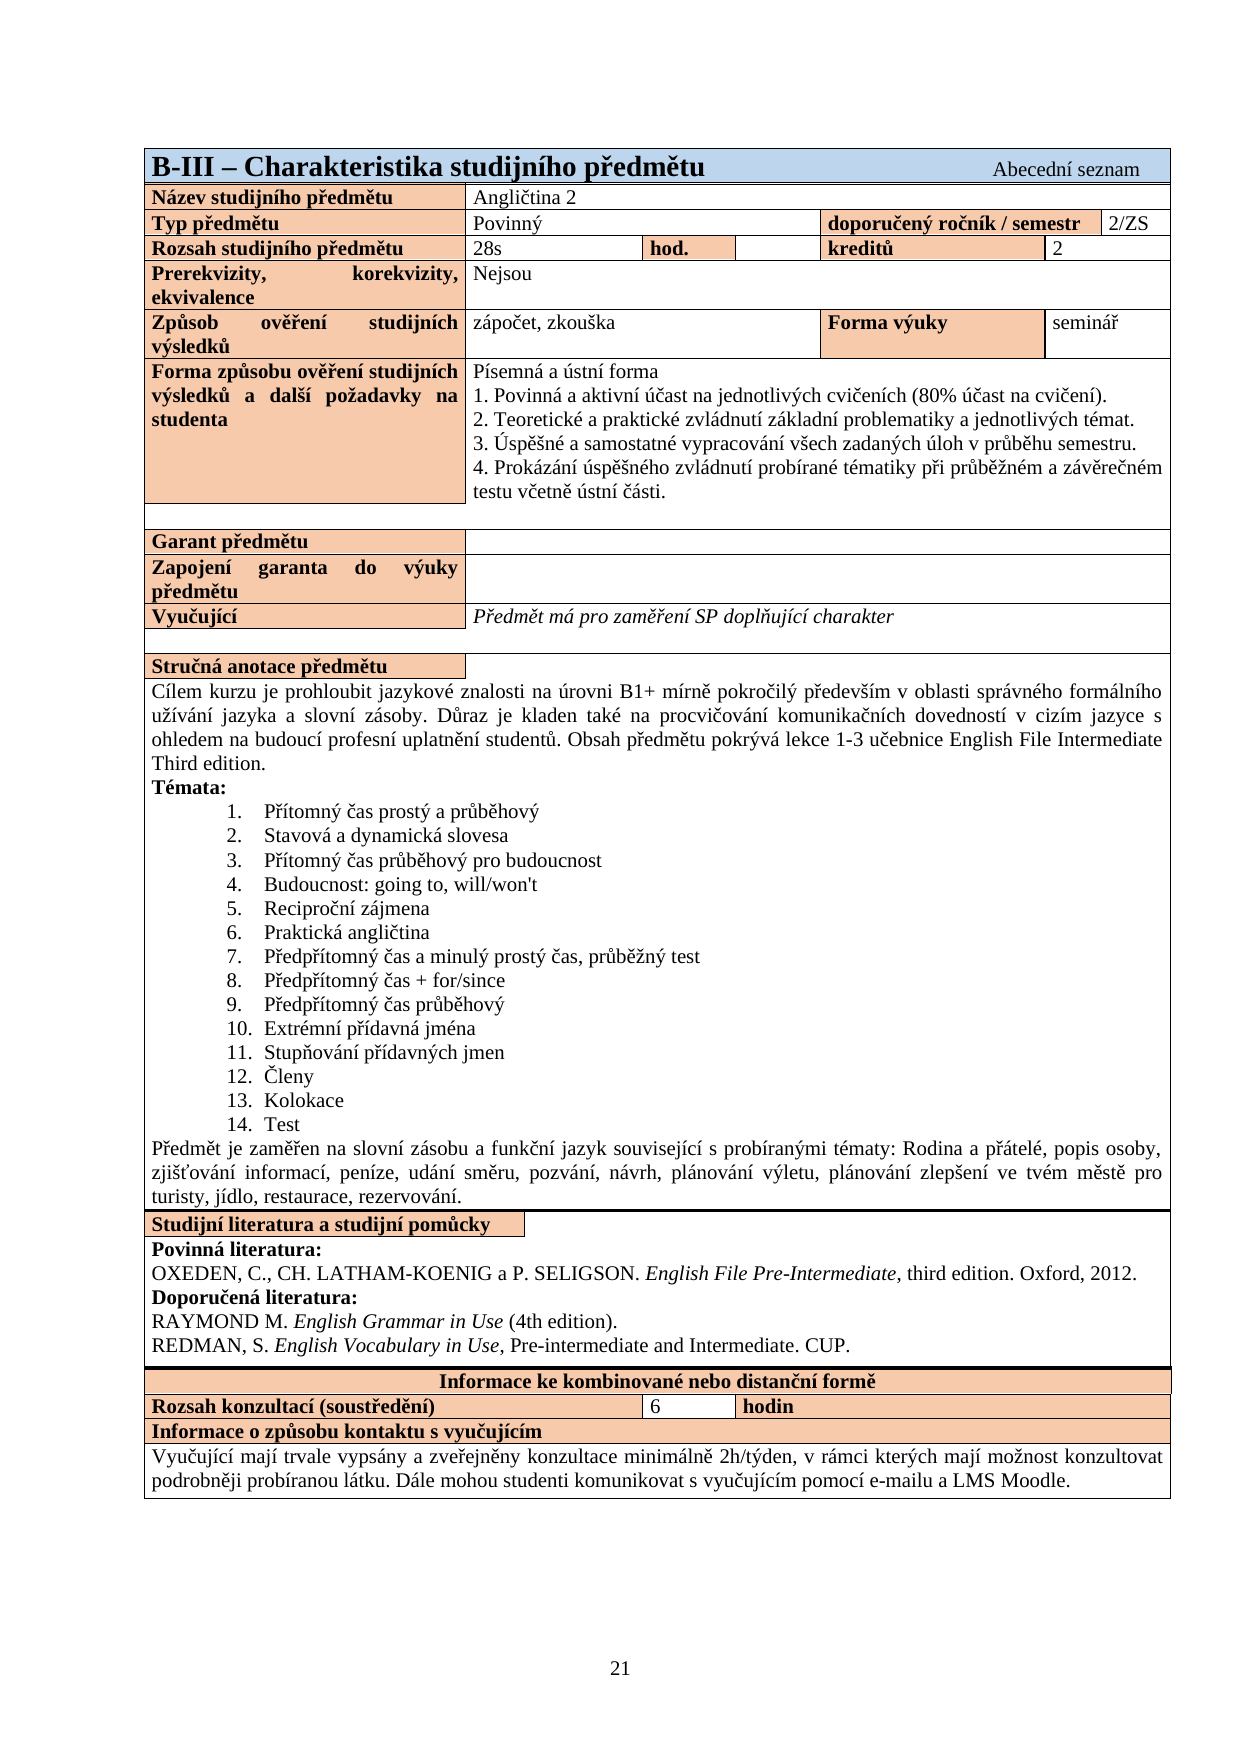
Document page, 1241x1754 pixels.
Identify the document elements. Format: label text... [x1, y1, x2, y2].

table_cell [466, 530, 1170, 553]
table_cell [466, 555, 1170, 603]
table_cell Informace ke kombinované nebo distanční formě [145, 1370, 1171, 1393]
table_cell [736, 236, 820, 259]
table_cell Nejsou [466, 261, 1170, 309]
table_cell 2/ZS [1102, 210, 1170, 234]
table_cell Informace o způsobu kontaktu s vyučujícím [145, 1419, 1170, 1443]
table_cell hodin [736, 1395, 1170, 1418]
table_cell Předmět má pro zaměření SP doplňující charakter [466, 604, 1170, 628]
table_cell Stručná anotace předmětu [145, 654, 465, 678]
table_cell Rozsah konzultací (soustředění) [145, 1395, 642, 1418]
table_cell seminář [1046, 310, 1170, 358]
table_cell Cílem kurzu je prohloubit jazykové znalosti na úrovni B1+ mírně pokročilý především v oblasti správného formálního užívání jazyka a slovní zásoby. Důraz je kladen také na procvičování komunikačních dovedností v cizím jazyce s ohledem na budoucí profesní uplatnění studentů. Obsah předmětu pokrývá lekce 1-3 učebnice English File Intermediate Third edition. Témata: Přítomný čas prostý a průběhový Stavová a dynamická slovesa Přítomný čas průběhový pro budoucnost Budoucnost: going to, will/won't Reciproční zájmena Praktická angličtina Předpřítomný čas a minulý prostý čas, průběžný test Předpřítomný čas + for/since Předpřítomný čas průběhový Extrémní přídavná jména Stupňování přídavných jmen Členy Kolokace Test Předmět je zaměřen na slovní zásobu a funkční jazyk související s probíranými tématy: Rodina a přátelé, popis osoby, zjišťování informací, peníze, udání směru, pozvání, návrh, plánování výletu, plánování zlepšení ve tvém městě pro turisty, jídlo, restaurace, rezervování. [145, 678, 1170, 1208]
table_cell hod. [643, 236, 735, 259]
table_cell [525, 1212, 1170, 1236]
table_cell Typ předmětu [145, 210, 465, 234]
table_cell Vyučující mají trvale vypsány a zveřejněny konzultace minimálně 2h/týden, v rámci kterých mají možnost konzultovat podrobněji probíranou látku. Dále mohou studenti komunikovat s vyučujícím pomocí e-mailu a LMS Moodle. [145, 1444, 1170, 1498]
table_cell Název studijního předmětu [145, 185, 465, 209]
table_cell zápočet, zkouška [466, 310, 820, 358]
table_cell kreditů [821, 236, 1044, 259]
table_cell Povinná literatura: Oxeden, C., Ch. Latham-Koenig a P. Seligson. English File Pre-Intermediate, third edition. Oxford, 2012. Doporučená literatura: Raymond M. English Grammar in Use (4th edition). Redman, S. English Vocabulary in Use, Pre-intermediate and Intermediate. CUP. [145, 1236, 1170, 1366]
table_cell Způsob ověření studijních výsledků [145, 310, 465, 358]
table_cell 6 [643, 1395, 735, 1418]
table_cell [466, 654, 1170, 678]
table_cell 2 [1046, 236, 1170, 259]
table_cell Angličtina 2 [466, 185, 1170, 209]
table_cell Forma výuky [821, 310, 1044, 358]
table_header B-III – Charakteristika studijního předmětu Abecední seznam [145, 149, 1170, 182]
table_cell [145, 503, 1170, 528]
table_cell Garant předmětu [145, 530, 465, 553]
table_cell Písemná a ústní forma 1. Povinná a aktivní účast na jednotlivých cvičeních (80% účast na cvičení). 2. Teoretické a praktické zvládnutí základní problematiky a jednotlivých témat. 3. Úspěšné a samostatné vypracování všech zadaných úloh v průběhu semestru. 4. Prokázání úspěšného zvládnutí probírané tématiky při průběžném a závěrečném testu včetně ústní části. [466, 359, 1170, 503]
table_cell Forma způsobu ověření studijních výsledků a další požadavky na studenta [145, 359, 465, 503]
table_cell Zapojení garanta do výuky předmětu [145, 555, 465, 603]
table_cell Rozsah studijního předmětu [145, 236, 465, 259]
table_cell Vyučující [145, 604, 465, 628]
table_cell Prerekvizity, korekvizity, ekvivalence [145, 261, 465, 309]
table_cell doporučený ročník / semestr [821, 210, 1101, 234]
table_cell 28s [466, 236, 642, 259]
table_cell [145, 628, 1170, 653]
table_cell Povinný [466, 210, 820, 234]
table_cell Studijní literatura a studijní pomůcky [145, 1212, 524, 1236]
